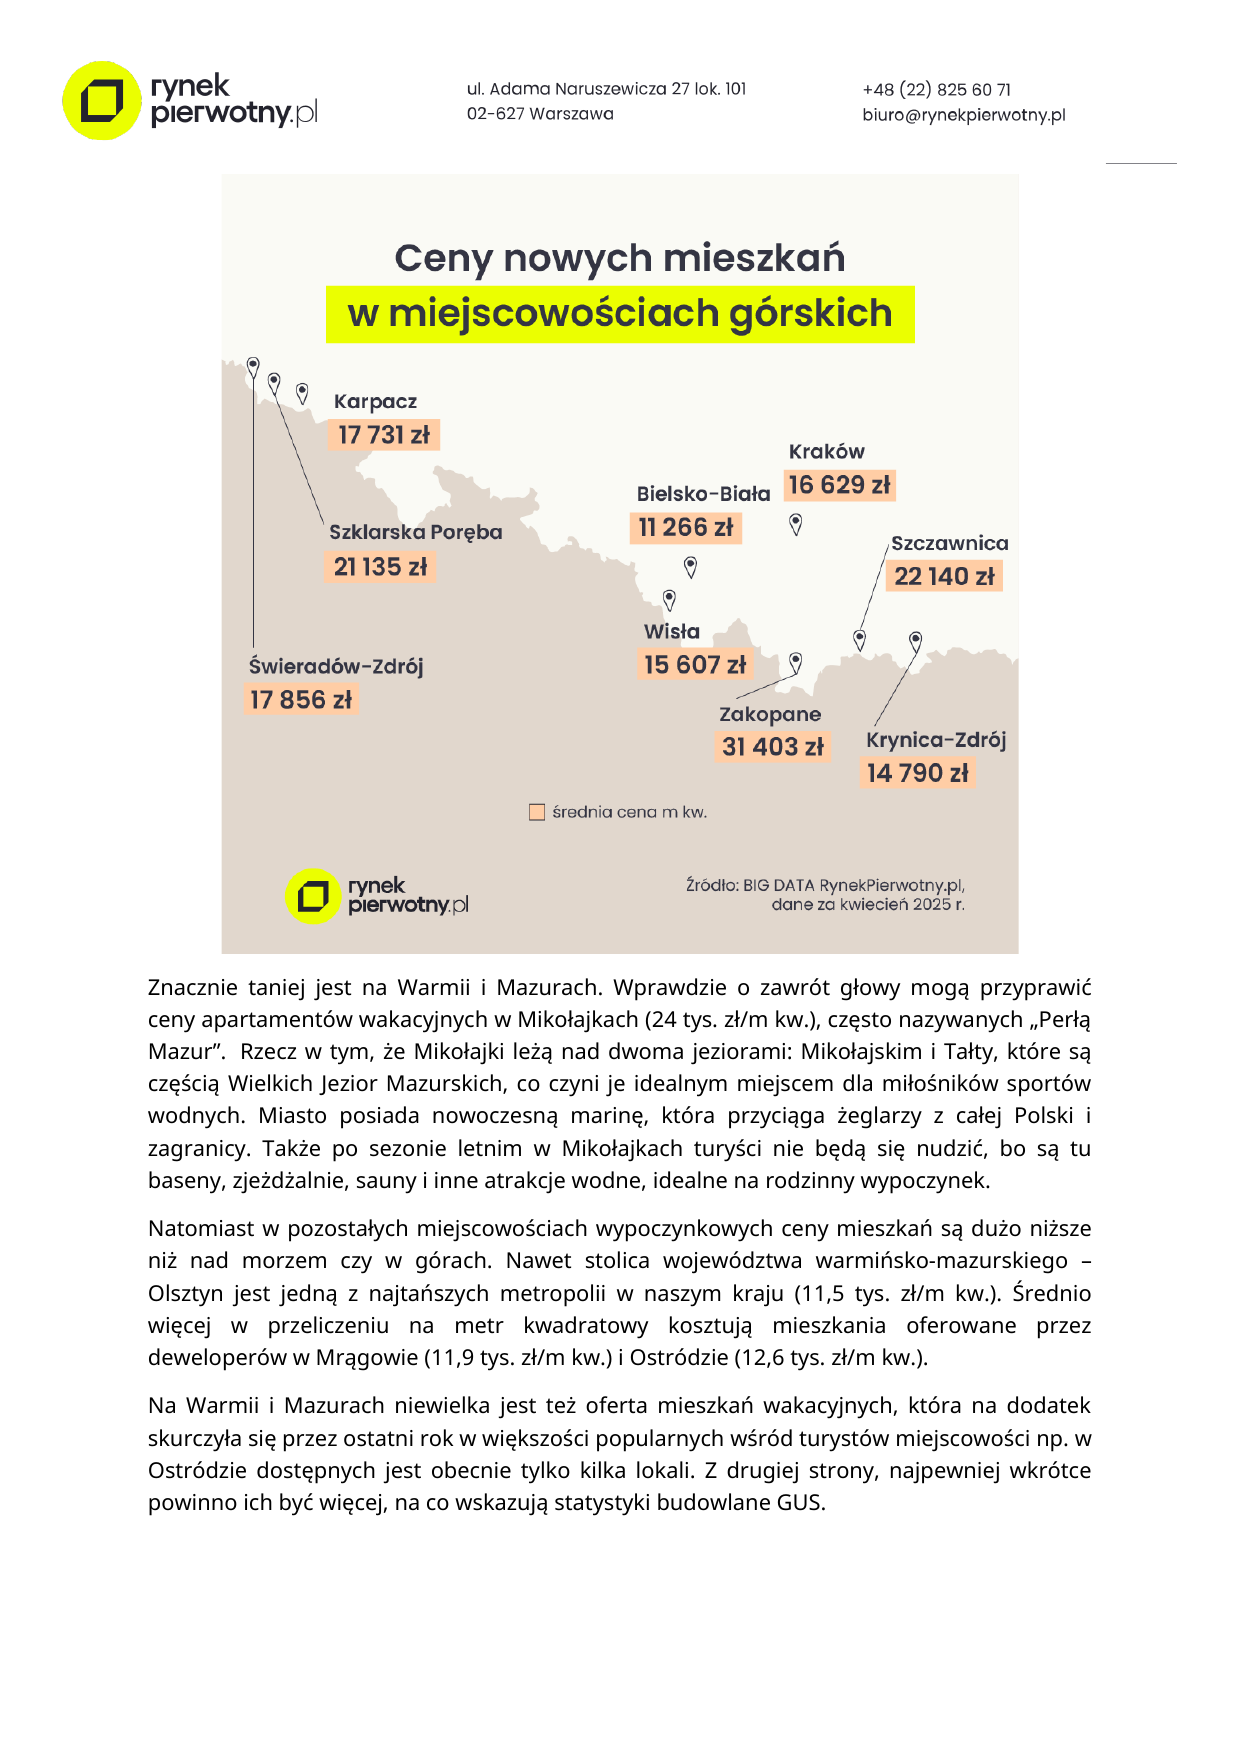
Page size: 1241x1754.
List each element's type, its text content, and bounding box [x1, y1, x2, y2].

picture [52, 52, 1182, 169]
text Na Warmii i Mazurach niewielka jest też oferta mieszkań wakacyjnych, która na dodatek skurczyła się przez ostatni rok w większości popularnych wśród turystów miejscowości np. w Ostródzie dostępnych jest obecnie tylko kilka lokali. Z drugiej strony, najpewniej wkrótce powinno ich być więcej, na co wskazują statystyki budowlane GUS. [148, 1391, 1093, 1517]
picture [221, 174, 1019, 954]
text Natomiast w pozostałych miejscowościach wypoczynkowych ceny mieszkań są dużo niższe niż nad morzem czy w górach. Nawet stolica województwa warmińsko-mazurskiego – Olsztyn jest jedną z najtańszych metropolii w naszym kraju (11,5 tys. zł/m kw.). Średnio więcej w przeliczeniu na metr kwadratowy kosztują mieszkania oferowane przez deweloperów w Mrągowie (11,9 tys. zł/m kw.) i Ostródzie (12,6 tys. zł/m kw.). [148, 1213, 1093, 1372]
text Znacznie taniej jest na Warmii i Mazurach. Wprawdzie o zawrót głowy mogą przyprawić ceny apartamentów wakacyjnych w Mikołajkach (24 tys. zł/m kw.), często nazywanych „Perłą Mazur”. Rzecz w tym, że Mikołajki leżą nad dwoma jeziorami: Mikołajskim i Tałty, które są częścią Wielkich Jezior Mazurskich, co czyni je idealnym miejscem dla miłośników sportów wodnych. Miasto posiada nowoczesną marinę, która przyciąga żeglarzy z całej Polski i zagranicy. Także po sezonie letnim w Mikołajkach turyści nie będą się nudzić, bo są tu baseny, zjeżdżalnie, sauny i inne atrakcje wodne, idealne na rodzinny wypoczynek. [148, 972, 1093, 1194]
